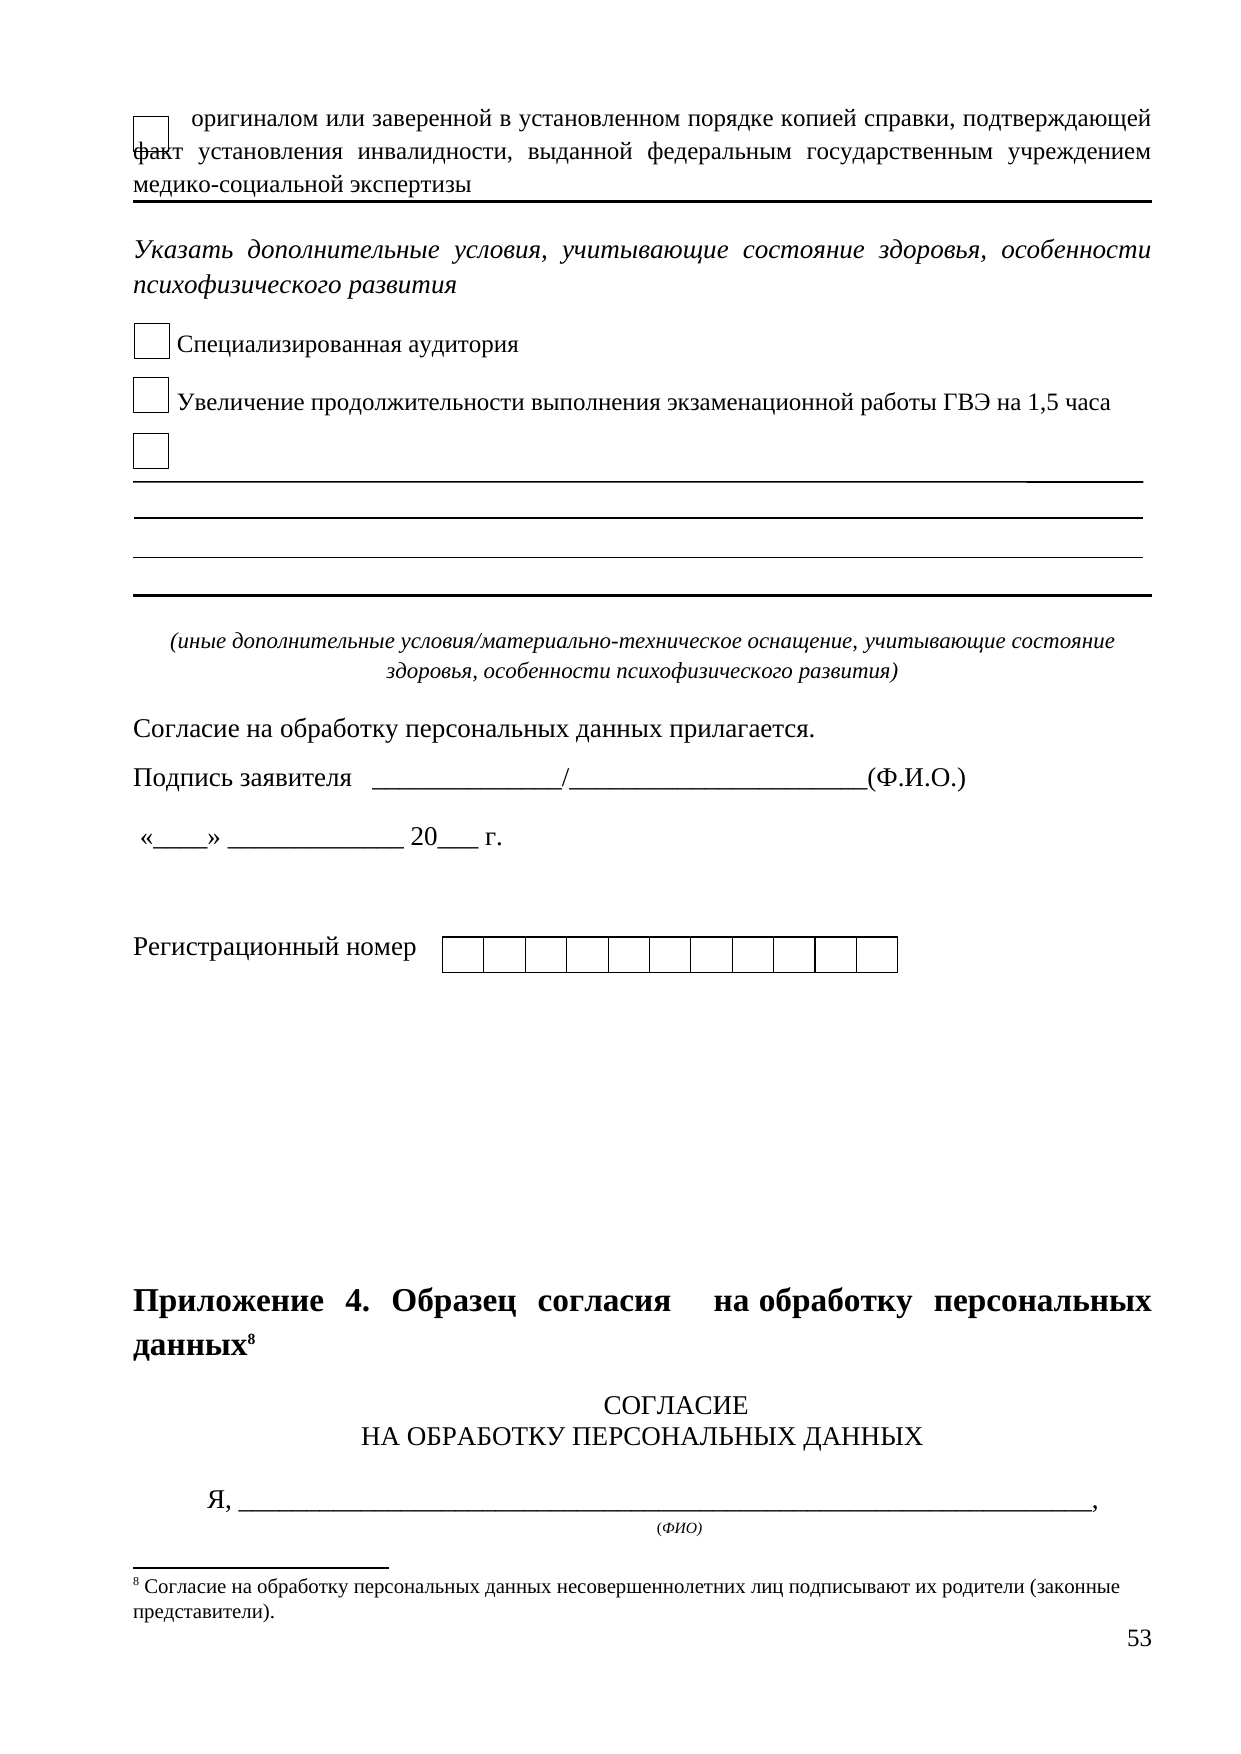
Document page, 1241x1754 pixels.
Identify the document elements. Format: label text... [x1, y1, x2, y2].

table_header [733, 938, 773, 972]
table_header [526, 938, 566, 972]
text СОГЛАСИЕ НА ОБРАБОТКУ ПЕРСОНАЛЬНЫХ ДАННЫХ [133, 1389, 1152, 1452]
text (иные дополнительные условия/материально-техническое оснащение, учитывающие состояние здоровья, особенности психофизического развития) [133, 627, 1152, 683]
text Регистрационный номер [133, 930, 1152, 961]
text Согласие на обработку персональных данных прилагается. [133, 712, 1152, 743]
text Увеличение продолжительности выполнения экзаменационной работы ГВЭ на 1,5 часа [133, 387, 1152, 416]
text «____» _____________ 20___ г. [133, 817, 1152, 853]
text Я, _______________________________________________________________, [133, 1483, 1152, 1514]
table_header [691, 938, 732, 972]
text оригиналом или заверенной в установленном порядке копией справки, подтверждающей факт установления инвалидности, выданной федеральным государственным учреждением медико-социальной экспертизы [133, 103, 1152, 200]
table_header [650, 938, 690, 972]
table_header [816, 938, 856, 972]
table_header [567, 938, 608, 972]
text (ФИО) [133, 1518, 1152, 1549]
text Специализированная аудитория [133, 329, 1152, 358]
text Приложение 4. Образец согласия на обработку персональных данных [133, 1280, 1152, 1363]
text Указать дополнительные условия, учитывающие состояние здоровья, особенности психофизического развития [133, 233, 1152, 299]
table_header [443, 938, 483, 972]
table_header [857, 938, 897, 972]
text Подпись заявителя ______________/______________________(Ф.И.О.) [133, 761, 1152, 792]
table_header [774, 938, 814, 972]
table_header [609, 938, 649, 972]
table_header [484, 938, 525, 972]
